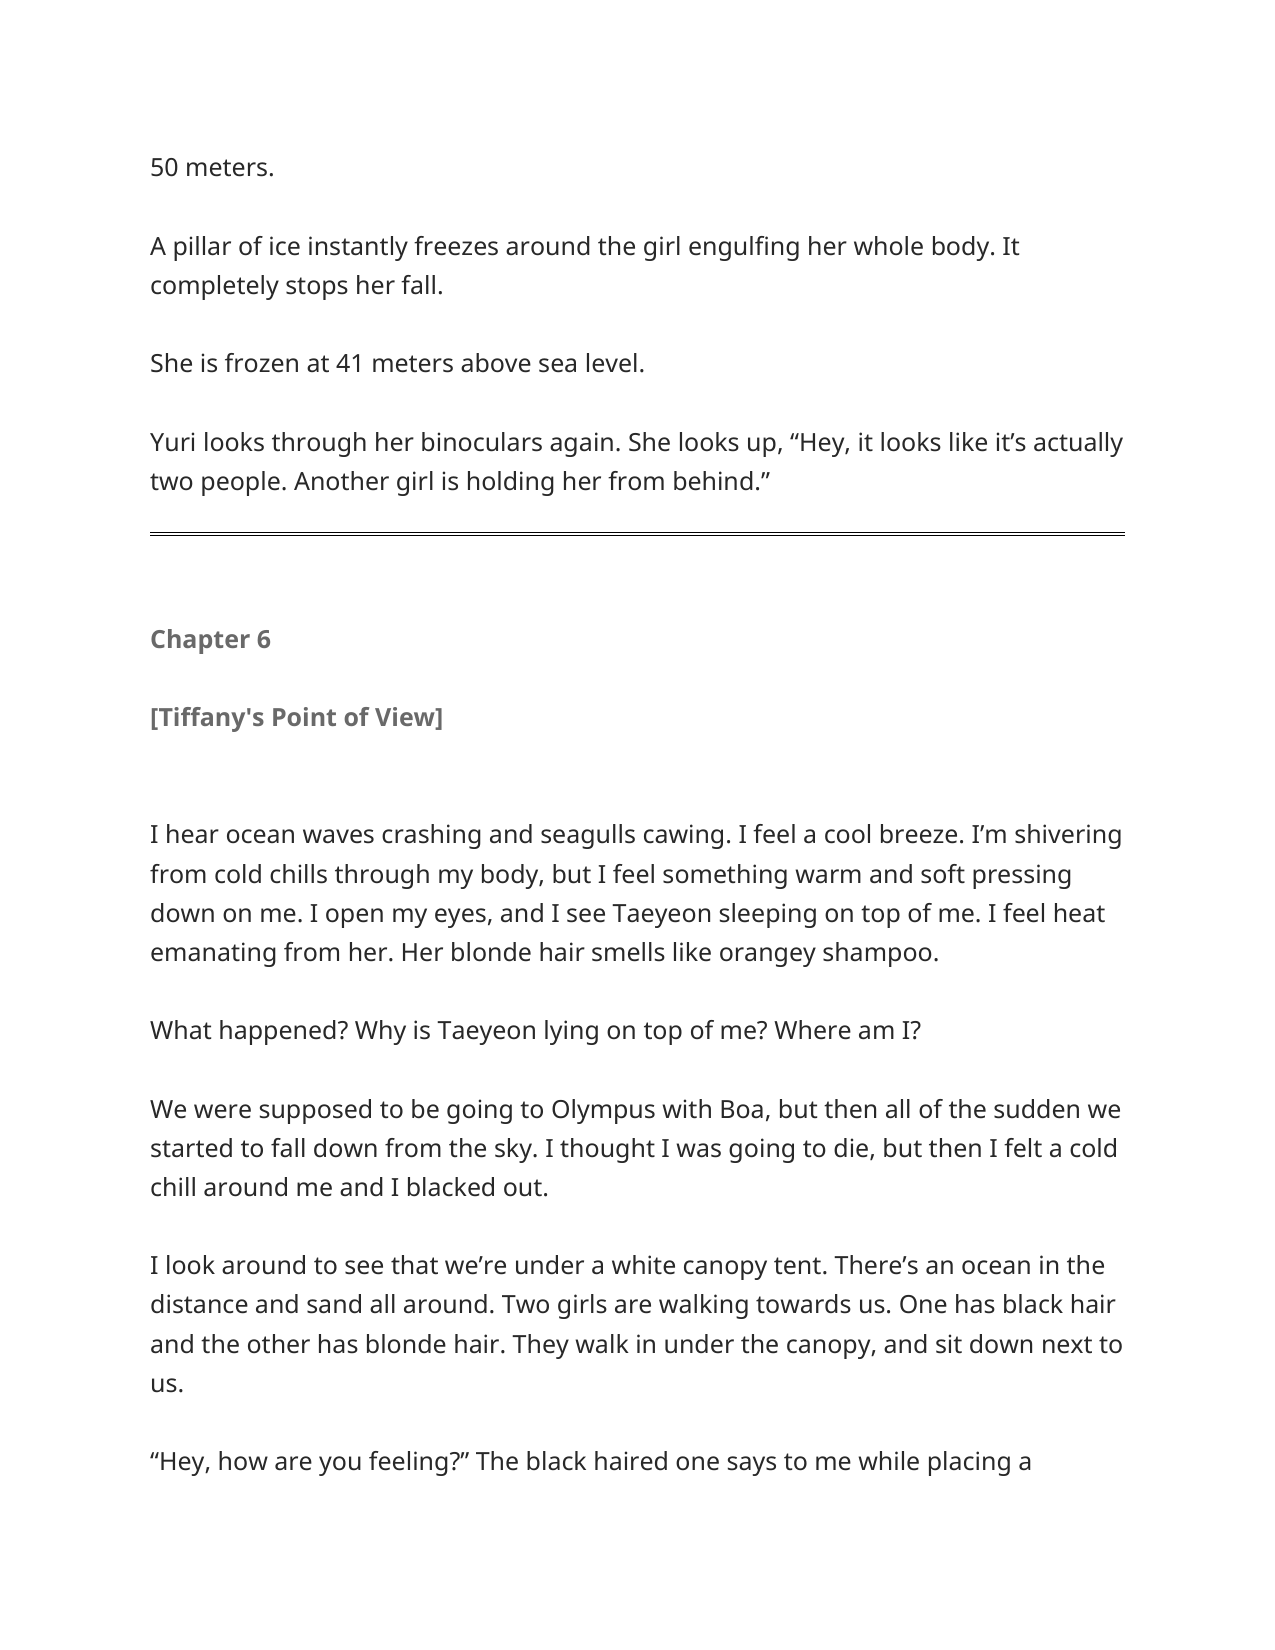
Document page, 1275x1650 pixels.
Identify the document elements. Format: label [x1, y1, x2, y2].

text [150, 150, 1125, 532]
text [150, 621, 1125, 1478]
